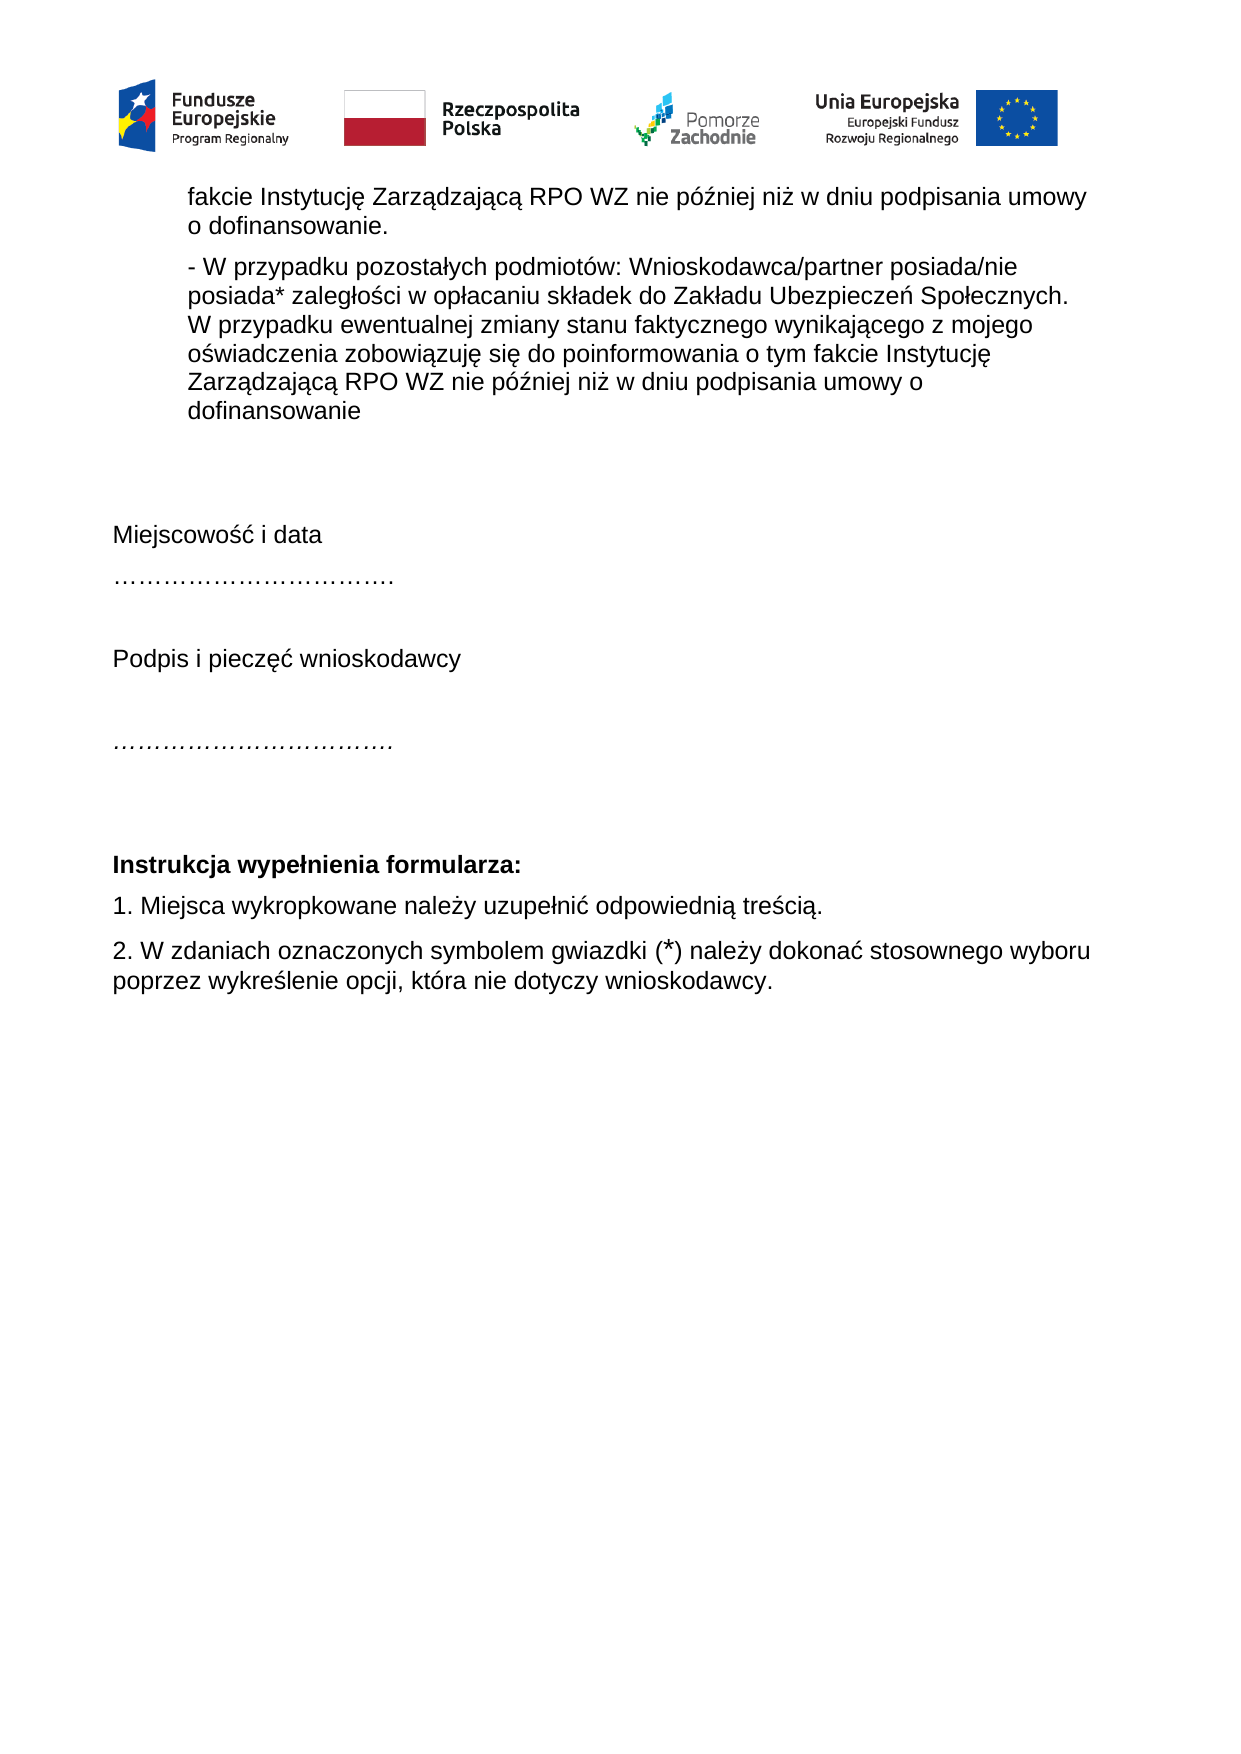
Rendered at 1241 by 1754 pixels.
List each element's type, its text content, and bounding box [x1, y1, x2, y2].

text 1. Miejsca wykropkowane należy uzupełnić odpowiednią treścią. [112, 891, 1093, 920]
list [187, 182, 1093, 240]
text Miejscowość i data [112, 520, 1093, 548]
text 2. W zdaniach oznaczonych symbolem gwiazdki (*) należy dokonać stosownego wyboru poprzez wykreślenie opcji, która nie dotyczy wnioskodawcy. [112, 932, 1093, 994]
text Instrukcja wypełnienia formularza: [112, 850, 1093, 878]
text Podpis i pieczęć wnioskodawcy [112, 643, 1093, 672]
list - W przypadku pozostałych podmiotów: Wnioskodawca/partner posiada/nie posiada* zaległości w opłacaniu składek do Zakładu Ubezpieczeń Społecznych. W przypadku ewentualnej zmiany stanu faktycznego wynikającego z mojego oświadczenia zobowiązuję się do poinformowania o tym fakcie Instytucję Zarządzającą RPO WZ nie później niż w dniu podpisania umowy o dofinansowanie [187, 252, 1093, 425]
text ……………………………. [112, 726, 1093, 755]
text ……………………………. [112, 561, 1093, 590]
